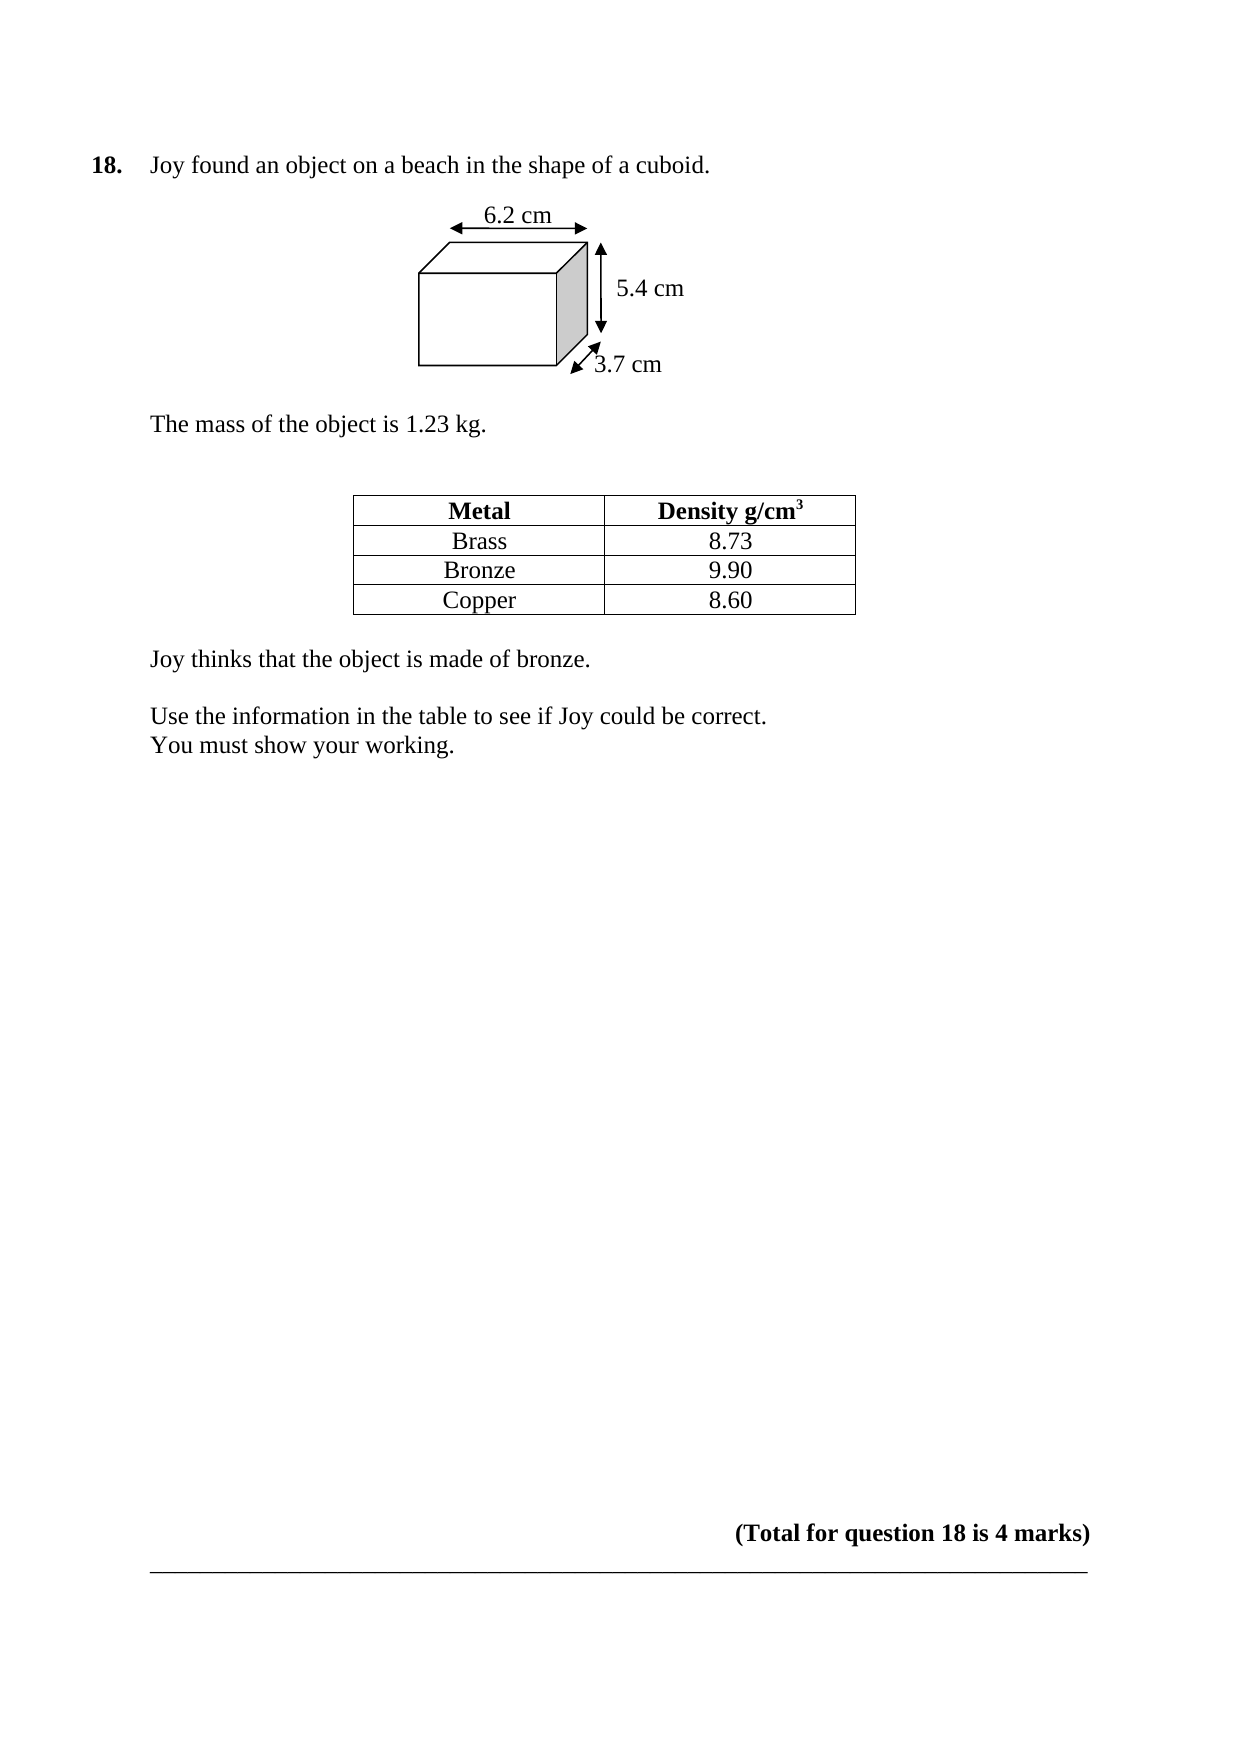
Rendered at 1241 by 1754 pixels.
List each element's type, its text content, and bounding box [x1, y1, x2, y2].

table_cell 8.60 [605, 585, 855, 614]
table_cell Bronze [354, 556, 604, 584]
text Use the information in the table to see if Joy could be correct. [150, 701, 1090, 730]
table_cell Copper [354, 585, 604, 614]
text 18. Joy found an object on a beach in the shape of a cuboid. [91, 150, 1090, 179]
table_header Density g/cm3 [605, 496, 855, 525]
text (Total for question 18 is 4 marks) [150, 1518, 1090, 1547]
text Joy thinks that the object is made of bronze. [150, 644, 1090, 673]
table_cell 9.90 [605, 556, 855, 584]
table_cell Brass [354, 526, 604, 554]
text ___________________________________________________________________________ [150, 1547, 1090, 1576]
table_cell 8.73 [605, 526, 855, 554]
text The mass of the object is 1.23 kg. [150, 409, 1090, 437]
table_header Metal [354, 496, 604, 525]
text You must show your working. [150, 730, 1090, 759]
